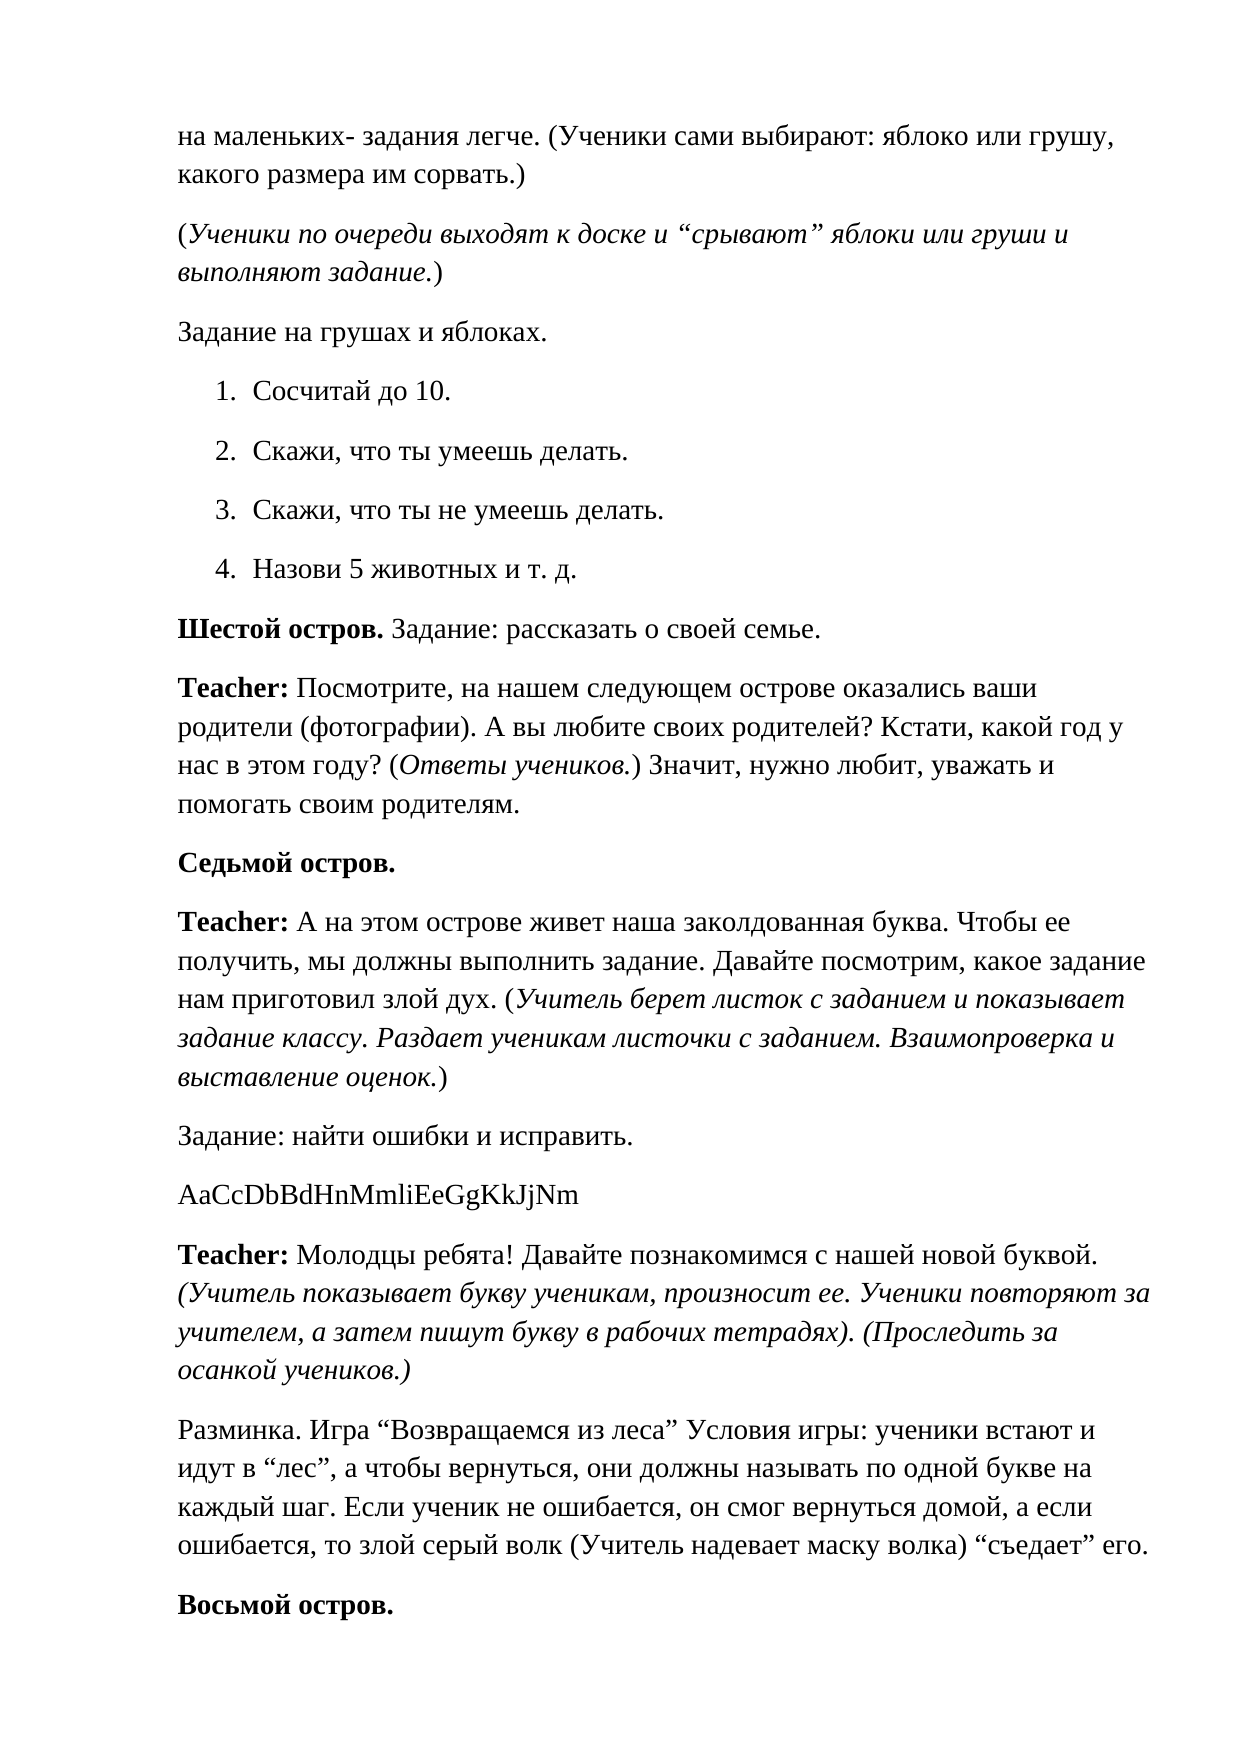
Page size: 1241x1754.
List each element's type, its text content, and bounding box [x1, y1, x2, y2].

text Teacher: Молодцы ребята! Давайте познакомимся с нашей новой буквой. (Учитель показывает букву ученикам, произносит ее. Ученики повторяют за учителем, а затем пишут букву в рабочих тетрадях). (Проследить за осанкой учеников.) [177, 1237, 1152, 1386]
text Разминка. Игра “Возвращаемся из леса” Условия игры: ученики встают и идут в “лес”, а чтобы вернуться, они должны называть по одной букве на каждый шаг. Если ученик не ошибается, он смог вернуться домой, а если ошибается, то злой серый волк (Учитель надевает маску волка) “съедает” его. [177, 1412, 1152, 1561]
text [177, 118, 1152, 190]
text Восьмой остров. [177, 1587, 1152, 1620]
text Задание на грушах и яблоках. [177, 314, 1152, 347]
text Седьмой остров. [177, 845, 1152, 879]
text Teacher: А на этом острове живет наша заколдованная буква. Чтобы ее получить, мы должны выполнить задание. Давайте посмотрим, какое задание нам приготовил злой дух. (Учитель берет листок с заданием и показывает задание классу. Раздает ученикам листочки с заданием. Взаимопроверка и выставление оценок.) [177, 904, 1152, 1092]
text (Ученики по очереди выходят к доске и “срывают” яблоки или груши и выполняют задание.) [177, 216, 1152, 288]
text Задание: найти ошибки и исправить. [177, 1118, 1152, 1152]
list Скажи, что ты умеешь делать. [215, 433, 1152, 466]
list Скажи, что ты не умеешь делать. [215, 492, 1152, 526]
list Сосчитай до 10. [215, 373, 1152, 407]
text Шестой остров. Задание: рассказать о своей семье. [177, 611, 1152, 644]
list Назови 5 животных и т. д. [215, 551, 1152, 585]
text Teacher: Посмотрите, на нашем следующем острове оказались ваши родители (фотографии). А вы любите своих родителей? Кстати, какой год у нас в этом году? (Ответы учеников.) Значит, нужно любит, уважать и помогать своим родителям. [177, 670, 1152, 819]
text AaCcDbBdHnMmliEeGgKkJjNm [177, 1177, 1152, 1211]
